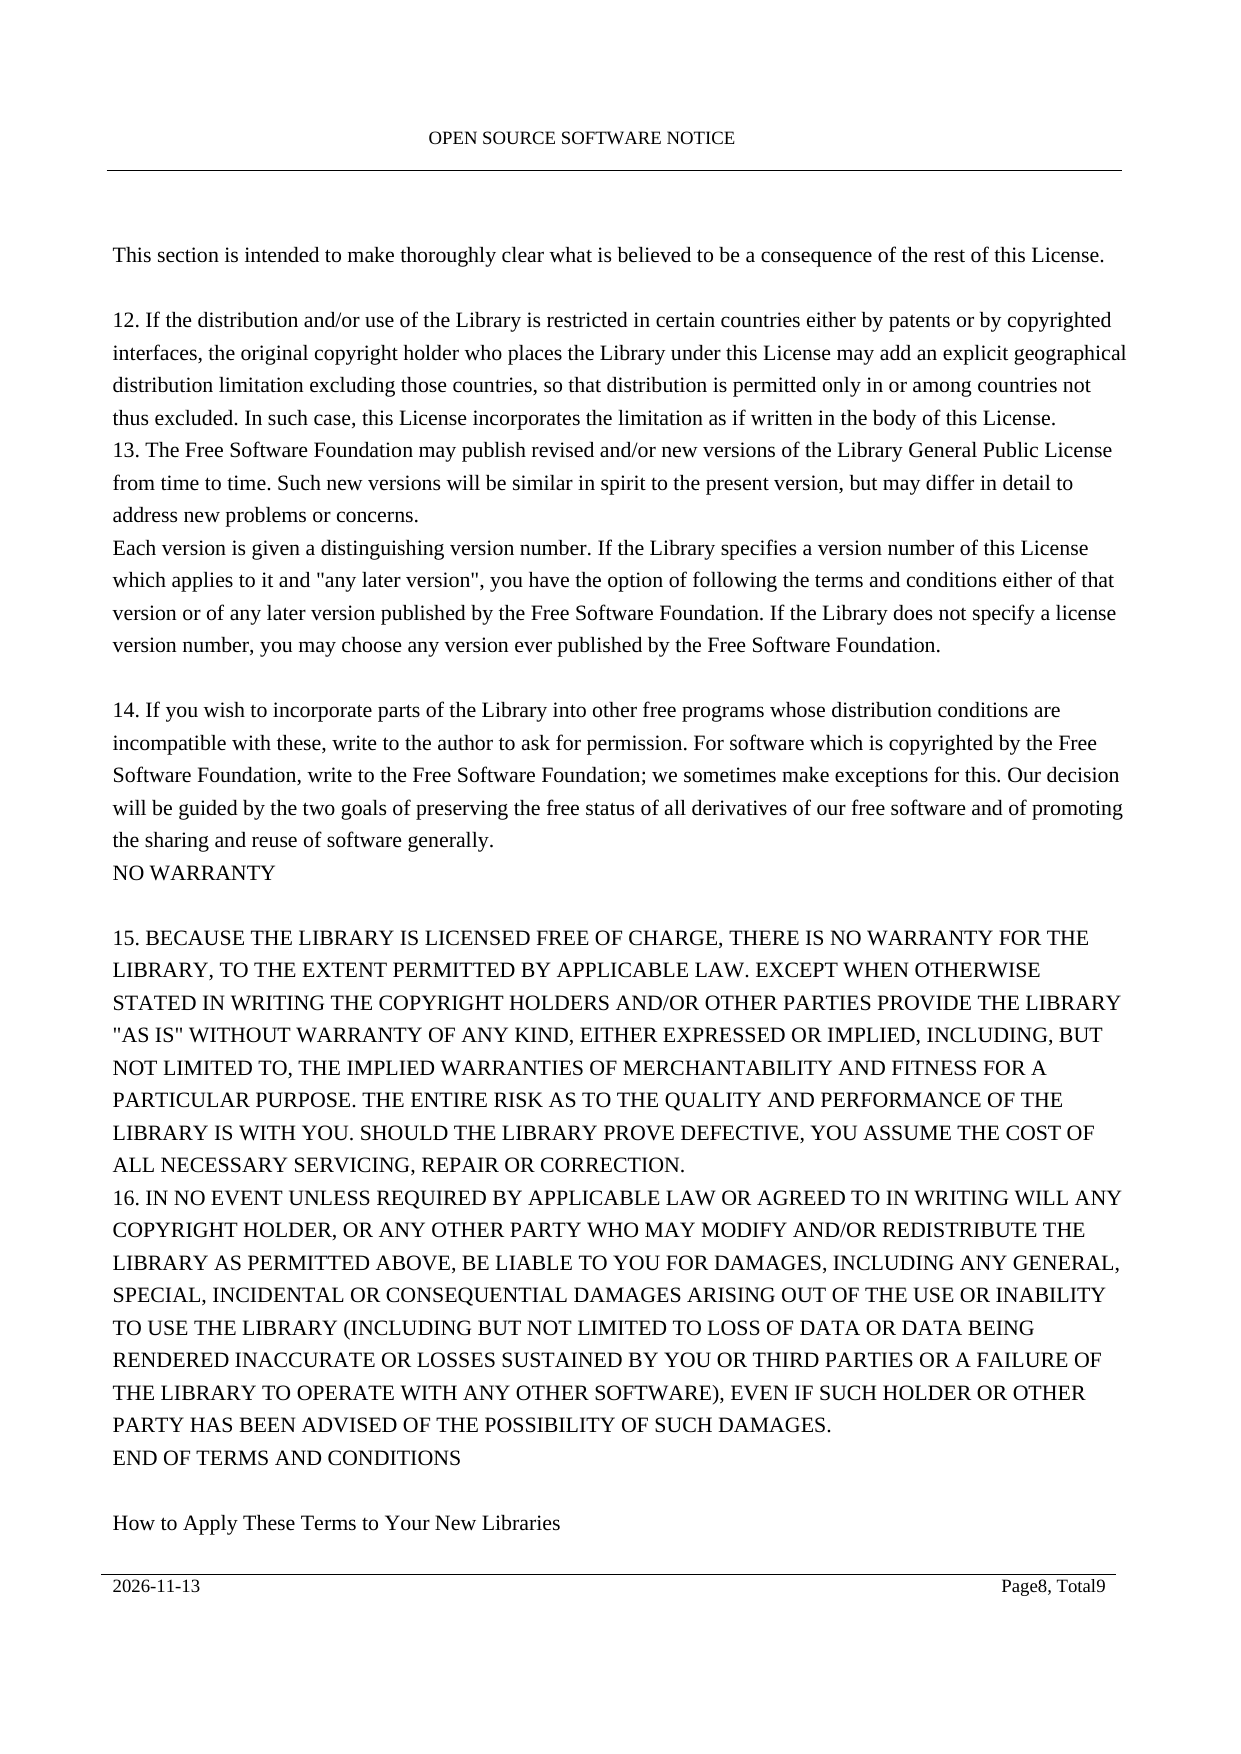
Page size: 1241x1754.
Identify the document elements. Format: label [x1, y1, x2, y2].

text [112, 206, 1128, 1539]
